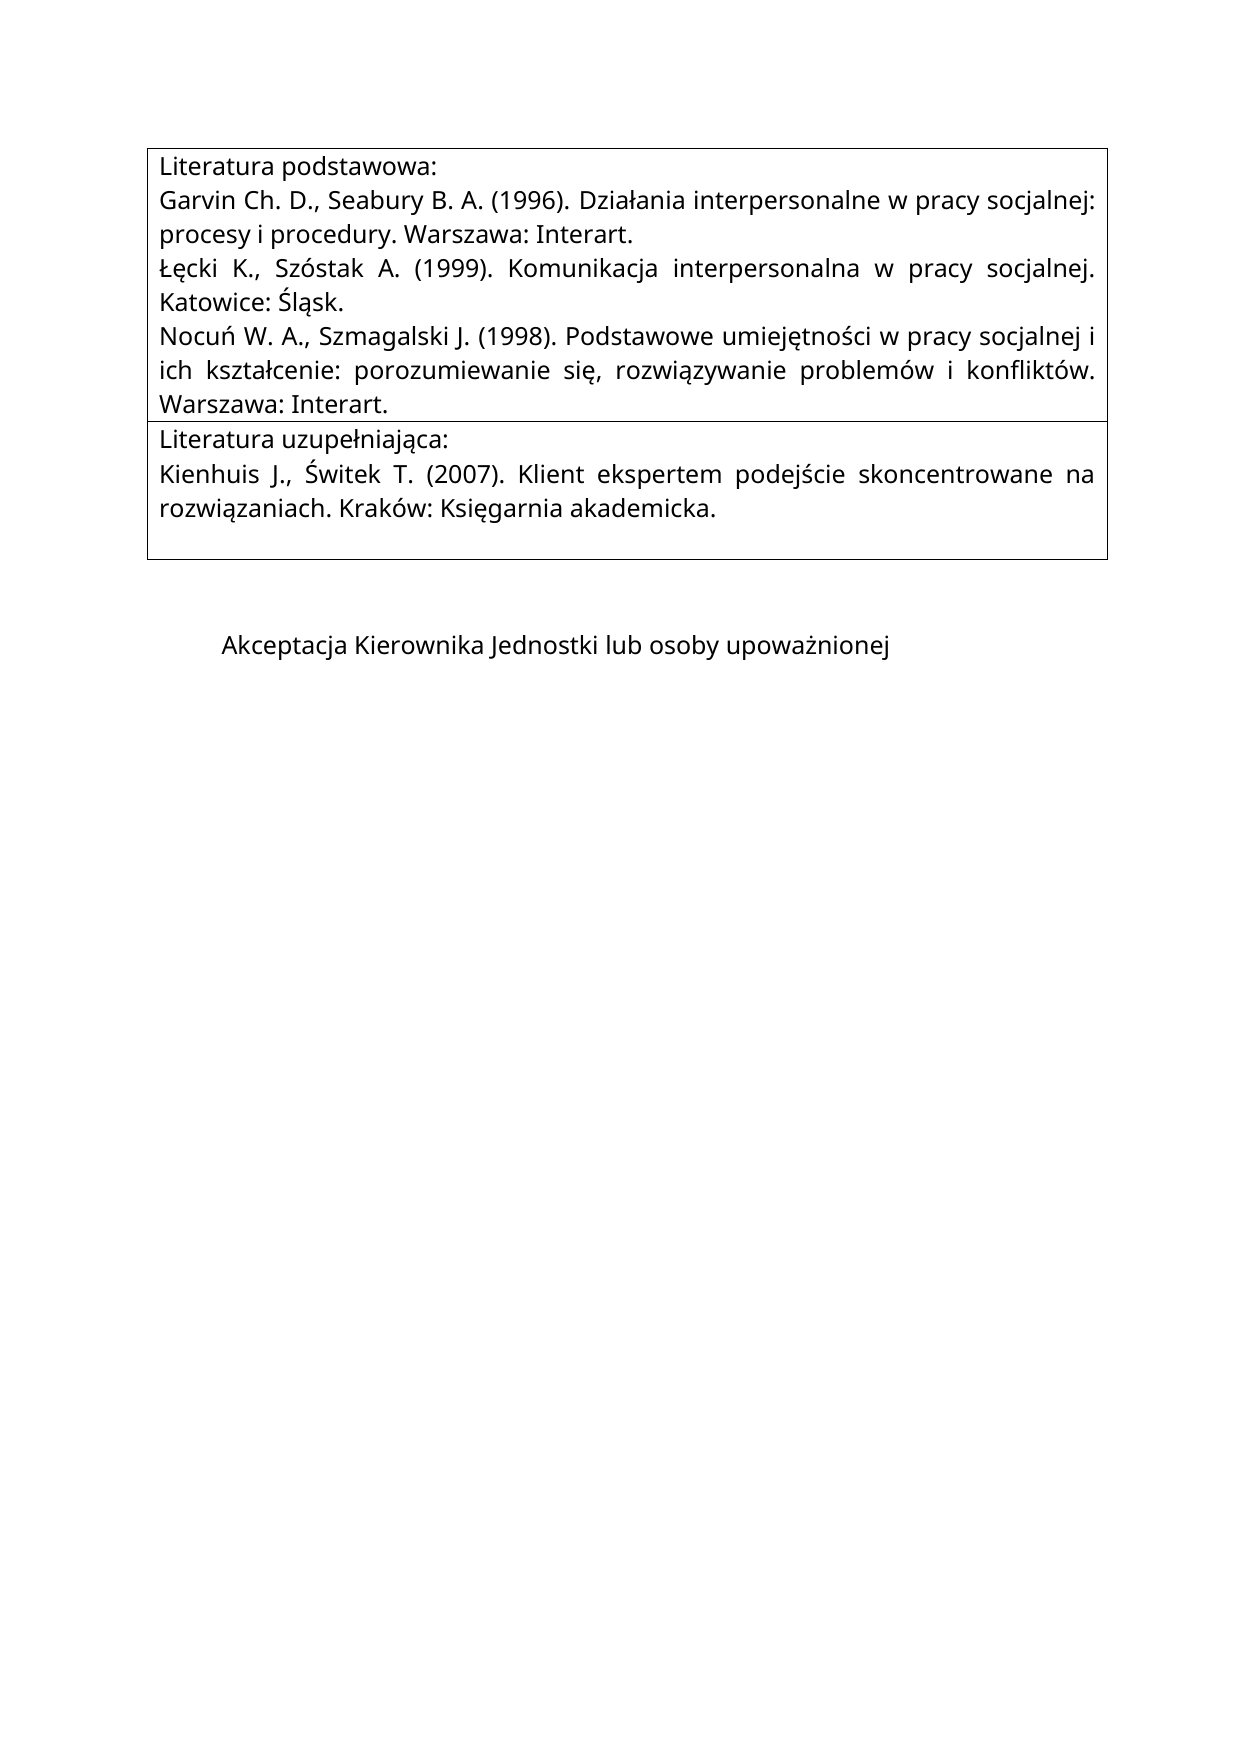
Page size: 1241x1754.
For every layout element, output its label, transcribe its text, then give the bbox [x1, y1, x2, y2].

table_header Literatura podstawowa: Garvin Ch. D., Seabury B. A. (1996). Działania interpersonalne w pracy socjalnej: procesy i procedury. Warszawa: Interart. Łęcki K., Szóstak A. (1999). Komunikacja interpersonalna w pracy socjalnej. Katowice: Śląsk. Nocuń W. A., Szmagalski J. (1998). Podstawowe umiejętności w pracy socjalnej i ich kształcenie: porozumiewanie się, rozwiązywanie problemów i konfliktów. Warszawa: Interart. [148, 149, 1107, 421]
table_cell Literatura uzupełniająca: Kienhuis J., Świtek T. (2007). Klient ekspertem podejście skoncentrowane na rozwiązaniach. Kraków: Księgarnia akademicka. [148, 422, 1107, 558]
text Akceptacja Kierownika Jednostki lub osoby upoważnionej [148, 628, 1093, 662]
